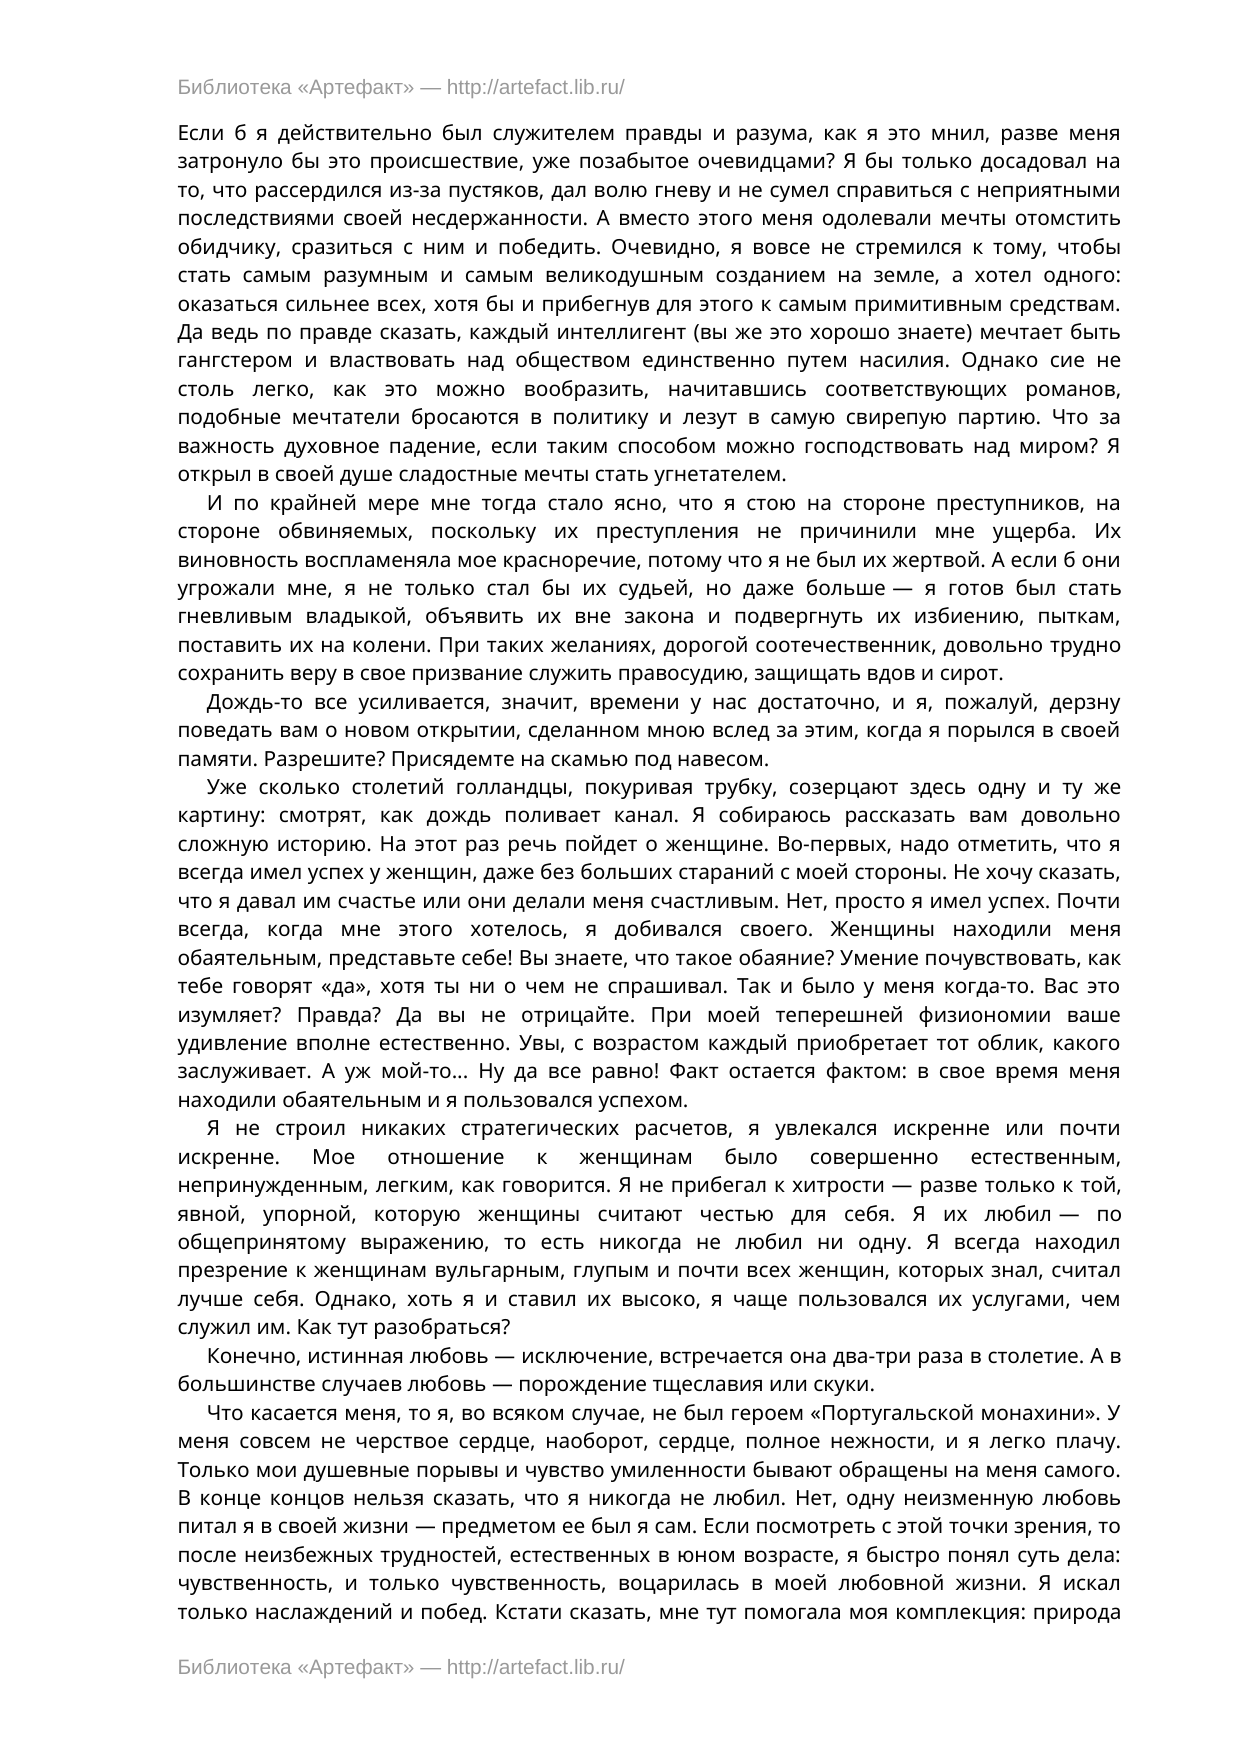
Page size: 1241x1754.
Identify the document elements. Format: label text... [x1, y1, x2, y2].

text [177, 118, 1122, 488]
text И по крайней мере мне тогда стало ясно, что я стою на стороне преступников, на стороне обвиняемых, поскольку их преступления не причинили мне ущерба. Их виновность воспламеняла мое красноречие, потому что я не был их жертвой. А если б они угрожали мне, я не только стал бы их судьей, но даже больше — я готов был стать гневливым владыкой, объявить их вне закона и подвергнуть их избиению, пыткам, поставить их на колени. При таких желаниях, дорогой соотечественник, довольно трудно сохранить веру в свое призвание служить правосудию, защищать вдов и сирот. [177, 488, 1122, 687]
text Я не строил никаких стратегических расчетов, я увлекался искренне или почти искренне. Мое отношение к женщинам было совершенно естественным, непринужденным, легким, как говорится. Я не прибегал к хитрости — разве только к той, явной, упорной, которую женщины считают честью для себя. Я их любил — по общепринятому выражению, то есть никогда не любил ни одну. Я всегда находил презрение к женщинам вульгарным, глупым и почти всех женщин, которых знал, считал лучше себя. Однако, хоть я и ставил их высоко, я чаще пользовался их услугами, чем служил им. Как тут разобраться? [177, 1113, 1122, 1341]
text Дождь-то все усиливается, значит, времени у нас достаточно, и я, пожалуй, дерзну поведать вам о новом открытии, сделанном мною вслед за этим, когда я порылся в своей памяти. Разрешите? Присядемте на скамью под навесом. [177, 687, 1122, 772]
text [177, 1398, 1122, 1625]
text Уже сколько столетий голландцы, покуривая трубку, созерцают здесь одну и ту же картину: смотрят, как дождь поливает канал. Я собираюсь рассказать вам довольно сложную историю. На этот раз речь пойдет о женщине. Во-первых, надо отметить, что я всегда имел успех у женщин, даже без больших стараний с моей стороны. Не хочу сказать, что я давал им счастье или они делали меня счастливым. Нет, просто я имел успех. Почти всегда, когда мне этого хотелось, я добивался своего. Женщины находили меня обаятельным, представьте себе! Вы знаете, что такое обаяние? Умение почувствовать, как тебе говорят «да», хотя ты ни о чем не спрашивал. Так и было у меня когда-то. Вас это изумляет? Правда? Да вы не отрицайте. При моей теперешней физиономии ваше удивление вполне естественно. Увы, с возрастом каждый приобретает тот облик, какого заслуживает. А уж мой-то... Ну да все равно! Факт остается фактом: в свое время меня находили обаятельным и я пользовался успехом. [177, 772, 1122, 1113]
text Конечно, истинная любовь — исключение, встречается она два-три раза в столетие. А в большинстве случаев любовь — порождение тщеславия или скуки. [177, 1341, 1122, 1398]
